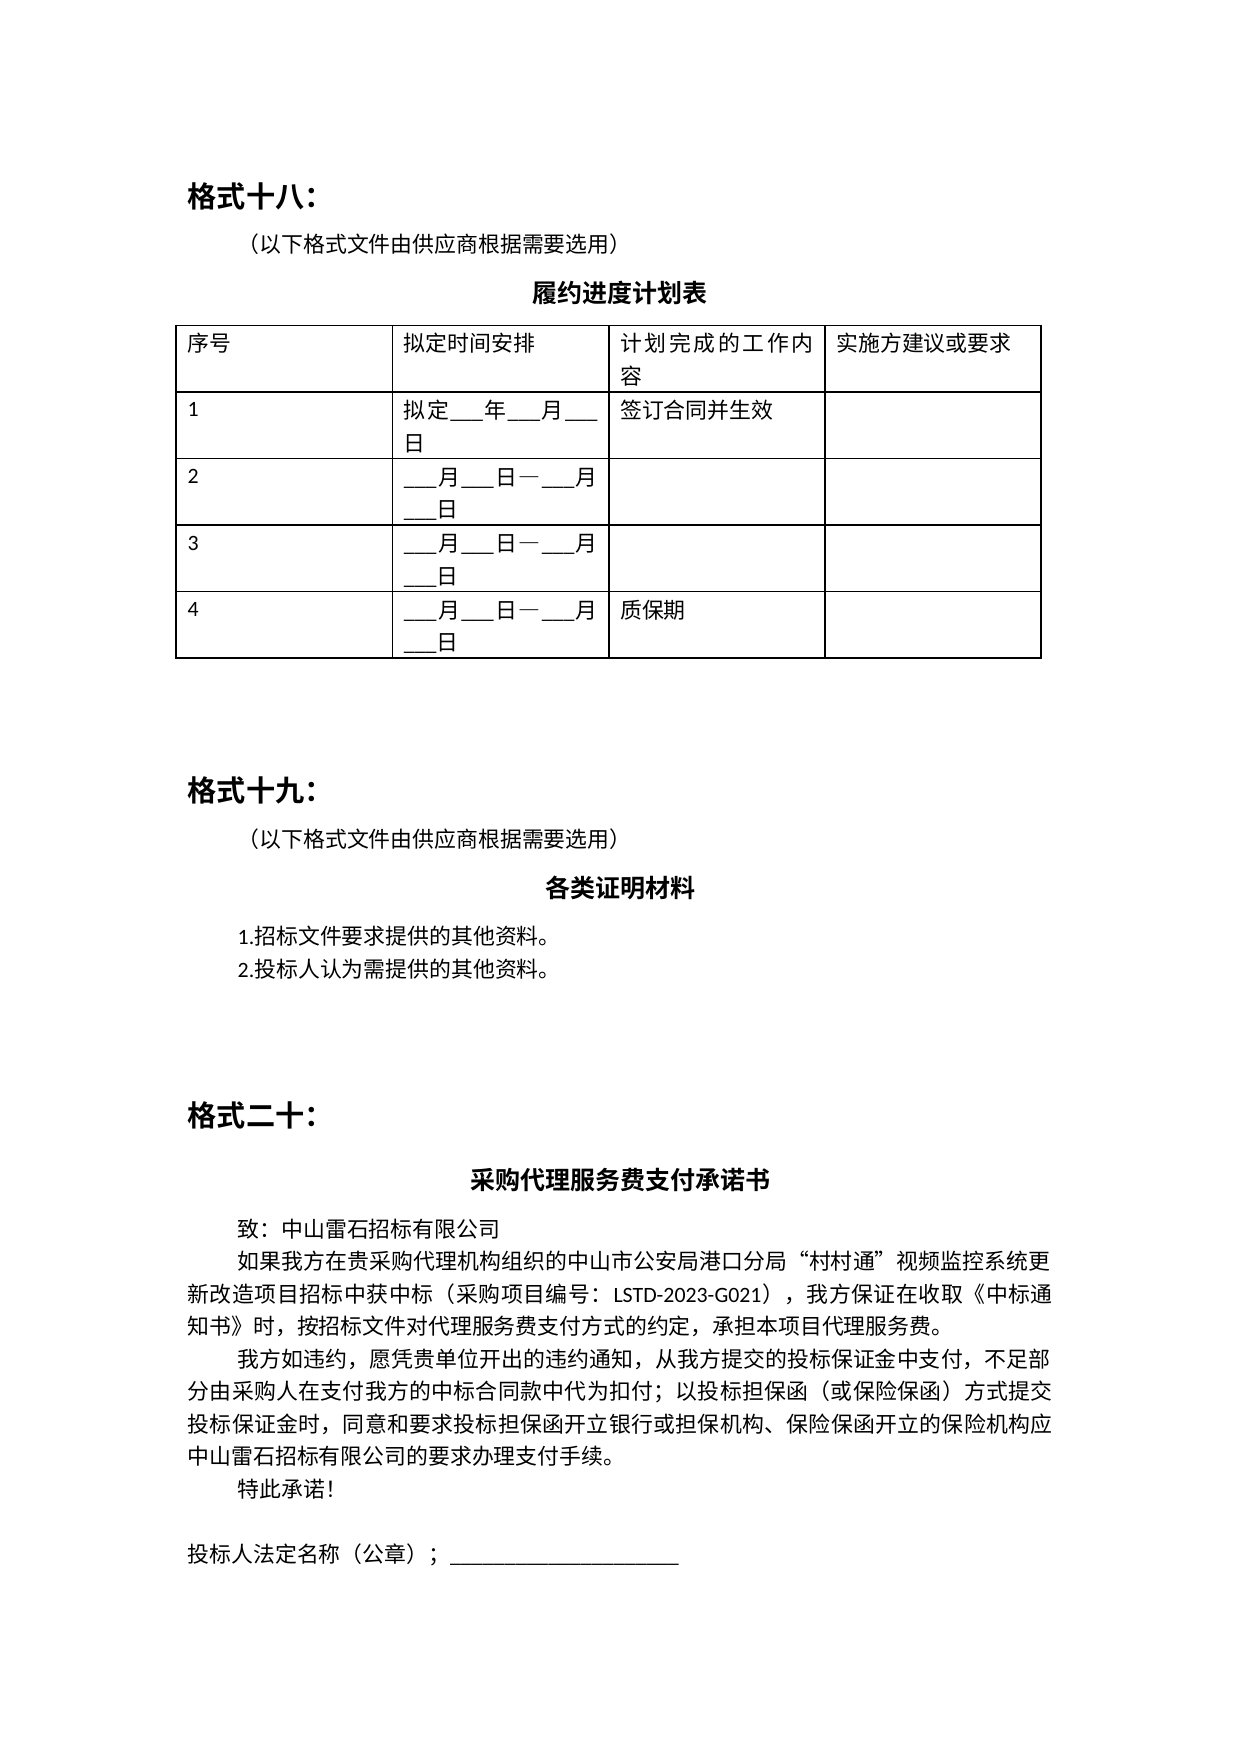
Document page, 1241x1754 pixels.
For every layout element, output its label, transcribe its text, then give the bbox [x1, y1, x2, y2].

text 格式十九： [187, 756, 1053, 821]
text 特此承诺！ [187, 1471, 1053, 1504]
text 履约进度计划表 [187, 259, 1053, 324]
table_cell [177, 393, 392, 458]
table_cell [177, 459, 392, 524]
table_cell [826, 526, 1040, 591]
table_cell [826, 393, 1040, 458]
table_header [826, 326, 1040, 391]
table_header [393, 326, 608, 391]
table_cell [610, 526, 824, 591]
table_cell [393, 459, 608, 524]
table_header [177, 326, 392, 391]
text 致：中山雷石招标有限公司 [187, 1211, 1053, 1244]
text 采购代理服务费支付承诺书 [187, 1146, 1053, 1211]
text 我方如违约，愿凭贵单位开出的违约通知，从我方提交的投标保证金中支付，不足部分由采购人在支付我方的中标合同款中代为扣付；以投标担保函（或保险保函）方式提交投标保证金时，同意和要求投标担保函开立银行或担保机构、保险保函开立的保险机构应中山雷石招标有限公司的要求办理支付手续。 [187, 1341, 1053, 1471]
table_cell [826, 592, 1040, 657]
text 1.招标文件要求提供的其他资料。 [187, 919, 1053, 951]
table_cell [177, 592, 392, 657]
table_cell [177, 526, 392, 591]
text 如果我方在贵采购代理机构组织的中山市公安局港口分局“村村通”视频监控系统更新改造项目招标中获中标（采购项目编号：LSTD-2023-G021），我方保证在收取《中标通知书》时，按招标文件对代理服务费支付方式的约定，承担本项目代理服务费。 [187, 1244, 1053, 1341]
text 投标人法定名称（公章）；_____________________ [187, 1536, 1053, 1569]
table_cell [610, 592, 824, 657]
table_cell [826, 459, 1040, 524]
text 2.投标人认为需提供的其他资料。 [187, 951, 1053, 984]
text （以下格式文件由供应商根据需要选用） [187, 227, 1053, 259]
text 各类证明材料 [187, 854, 1053, 919]
text 格式十八： [187, 162, 1053, 227]
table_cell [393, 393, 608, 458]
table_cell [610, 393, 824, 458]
text （以下格式文件由供应商根据需要选用） [187, 821, 1053, 854]
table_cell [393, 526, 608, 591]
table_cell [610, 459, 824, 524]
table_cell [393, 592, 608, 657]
text 格式二十： [187, 1081, 1053, 1146]
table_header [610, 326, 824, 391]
